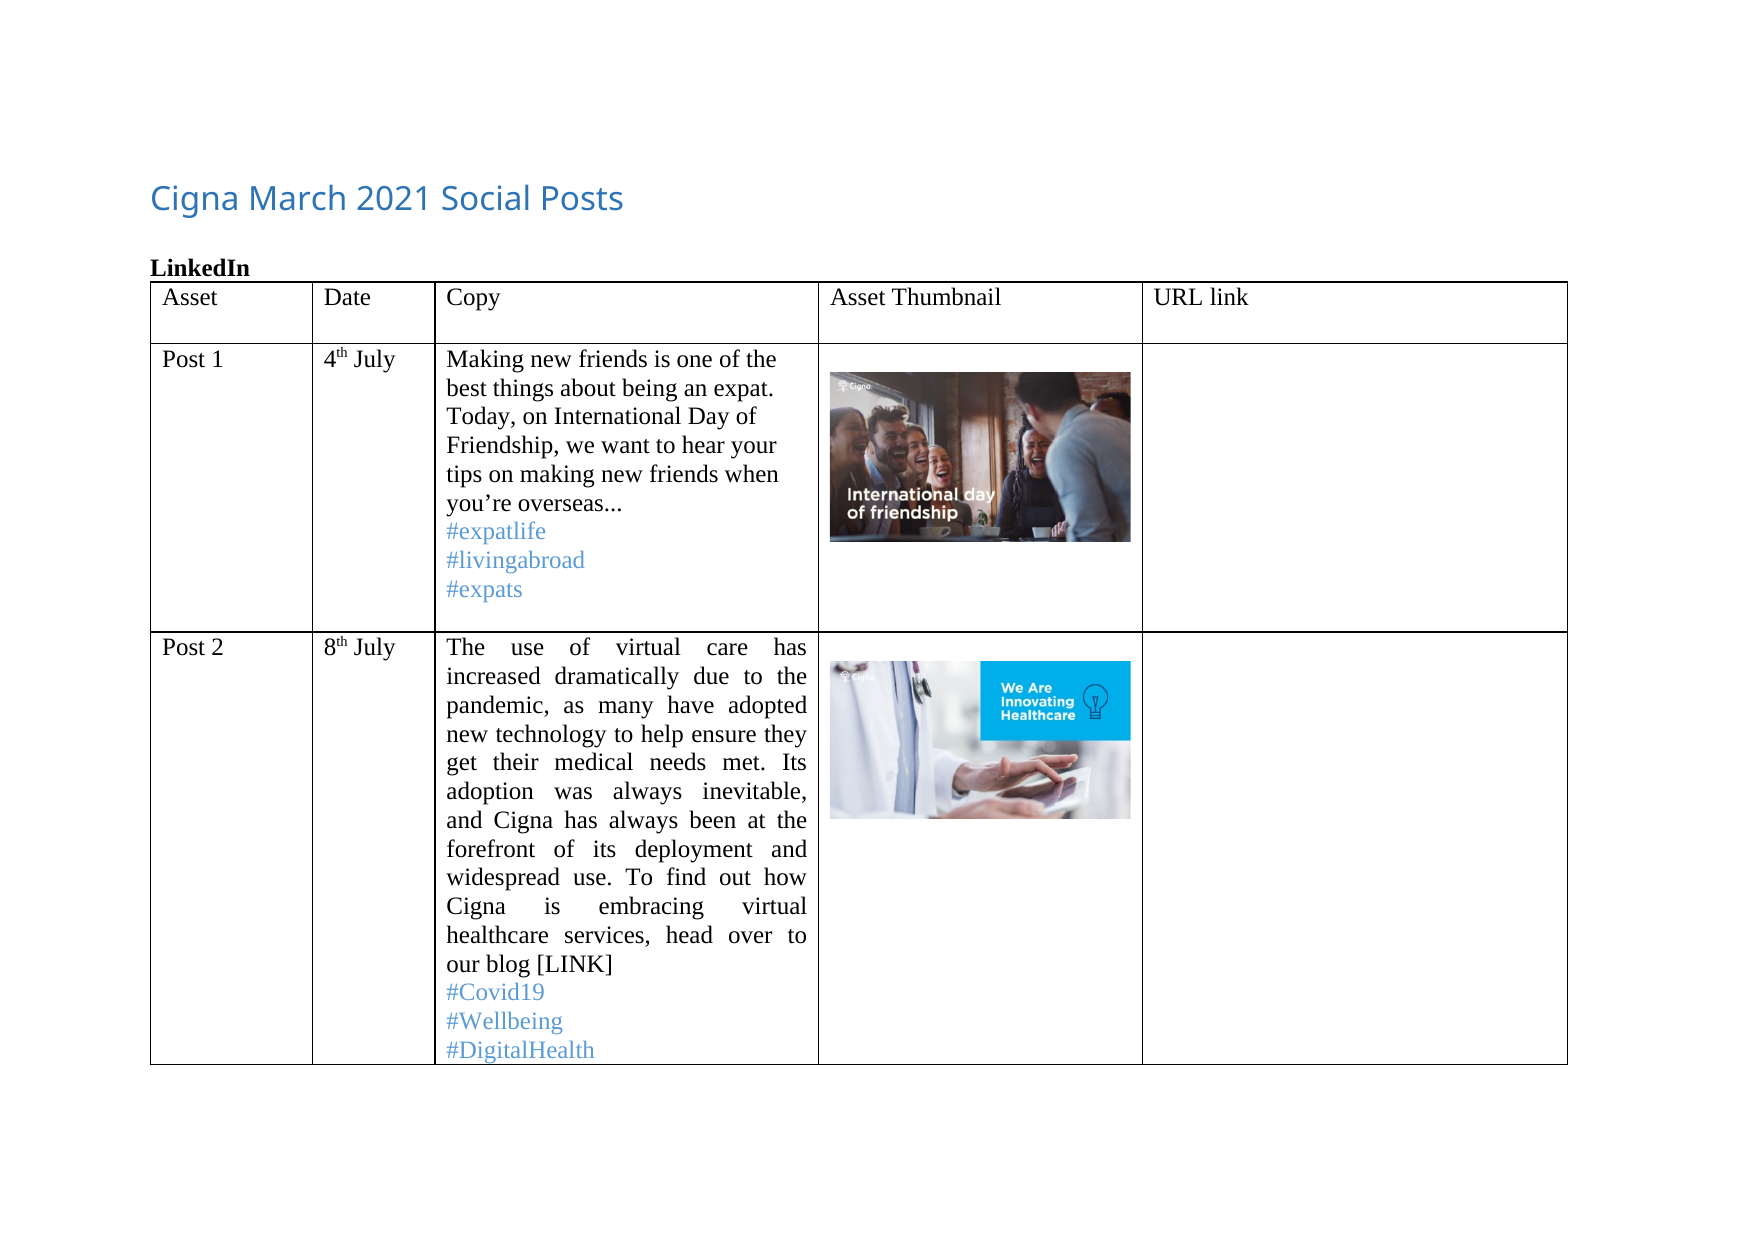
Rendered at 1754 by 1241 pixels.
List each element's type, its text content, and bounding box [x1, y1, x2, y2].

table_cell [819, 633, 1142, 1064]
table_cell Making new friends is one of the best things about being an expat. Today, on International Day of Friendship, we want to hear your tips on making new friends when you’re overseas... #expatlife #livingabroad #expats [436, 344, 818, 631]
table_header Copy [436, 283, 818, 343]
table_cell [819, 344, 1142, 631]
picture [829, 372, 1131, 542]
picture [829, 661, 1131, 819]
table_header Asset [151, 283, 312, 343]
picture [1002, 683, 1023, 692]
table_cell [1143, 344, 1567, 631]
table_cell 8th July [313, 633, 434, 1064]
picture [1040, 697, 1074, 708]
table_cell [436, 633, 818, 1064]
picture [1029, 683, 1051, 692]
table_cell Post 1 [151, 344, 312, 631]
picture [1002, 710, 1075, 720]
table_cell 4th July [313, 344, 434, 631]
picture [1002, 697, 1038, 706]
subtitle Cigna March 2021 Social Posts [150, 175, 1604, 220]
text LinkedIn [150, 253, 1604, 281]
table_cell Post 2 [151, 633, 312, 1064]
table_cell [1143, 633, 1567, 1064]
table_header Asset Thumbnail [819, 283, 1142, 343]
table_header Date [313, 283, 434, 343]
table_header URL link [1143, 283, 1567, 343]
